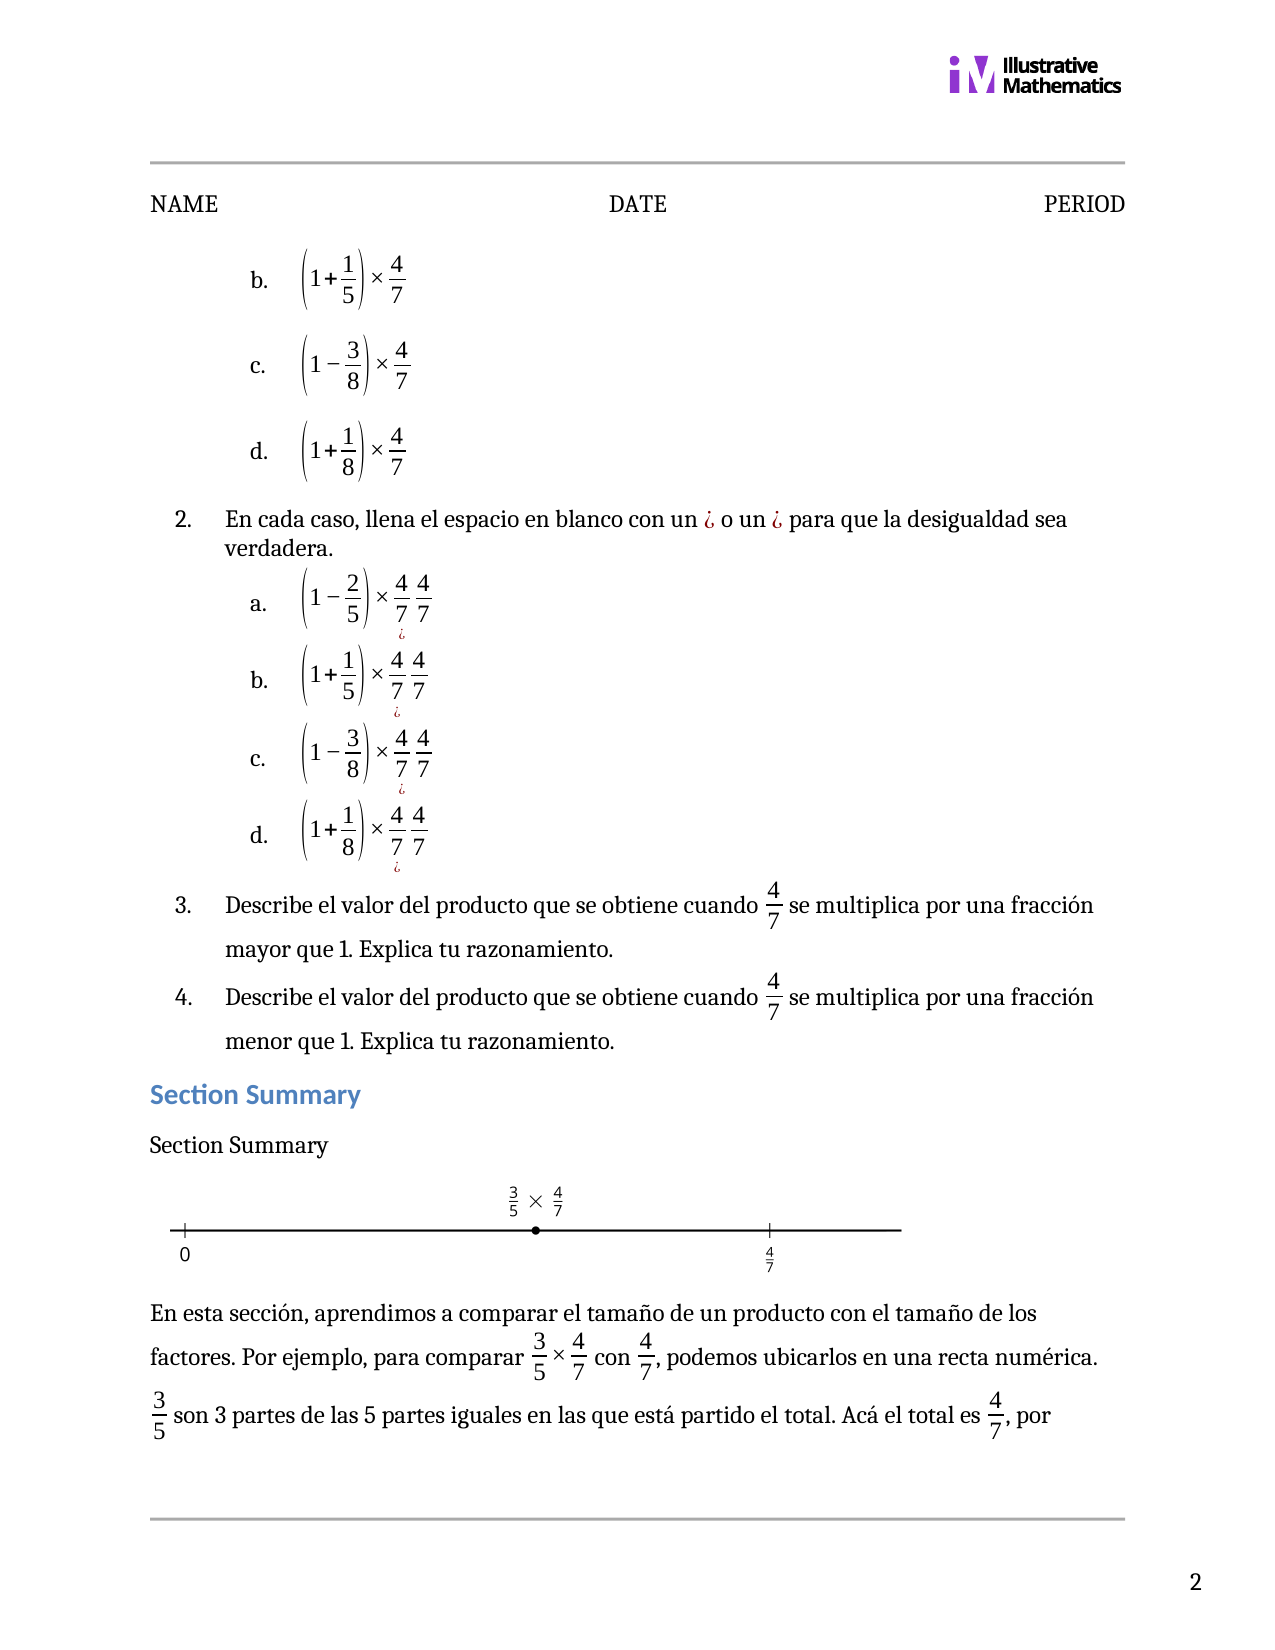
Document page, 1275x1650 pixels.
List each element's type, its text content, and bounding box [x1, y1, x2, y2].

text Section Summary [150, 1131, 1125, 1159]
picture [168, 1178, 903, 1280]
subtitle Section Summary [150, 1076, 1125, 1112]
list En cada caso, llena el espacio en blanco con un o un para que la desigualdad sea verdadera. [175, 505, 1125, 562]
list Describe el valor del producto que se obtiene cuando se multiplica por una fracción menor que 1. Explica tu razonamiento. [175, 968, 1125, 1055]
picture [949, 55, 1121, 93]
list Describe el valor del producto que se obtiene cuando se multiplica por una fracción mayor que 1. Explica tu razonamiento. [175, 876, 1125, 964]
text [150, 1298, 1125, 1445]
